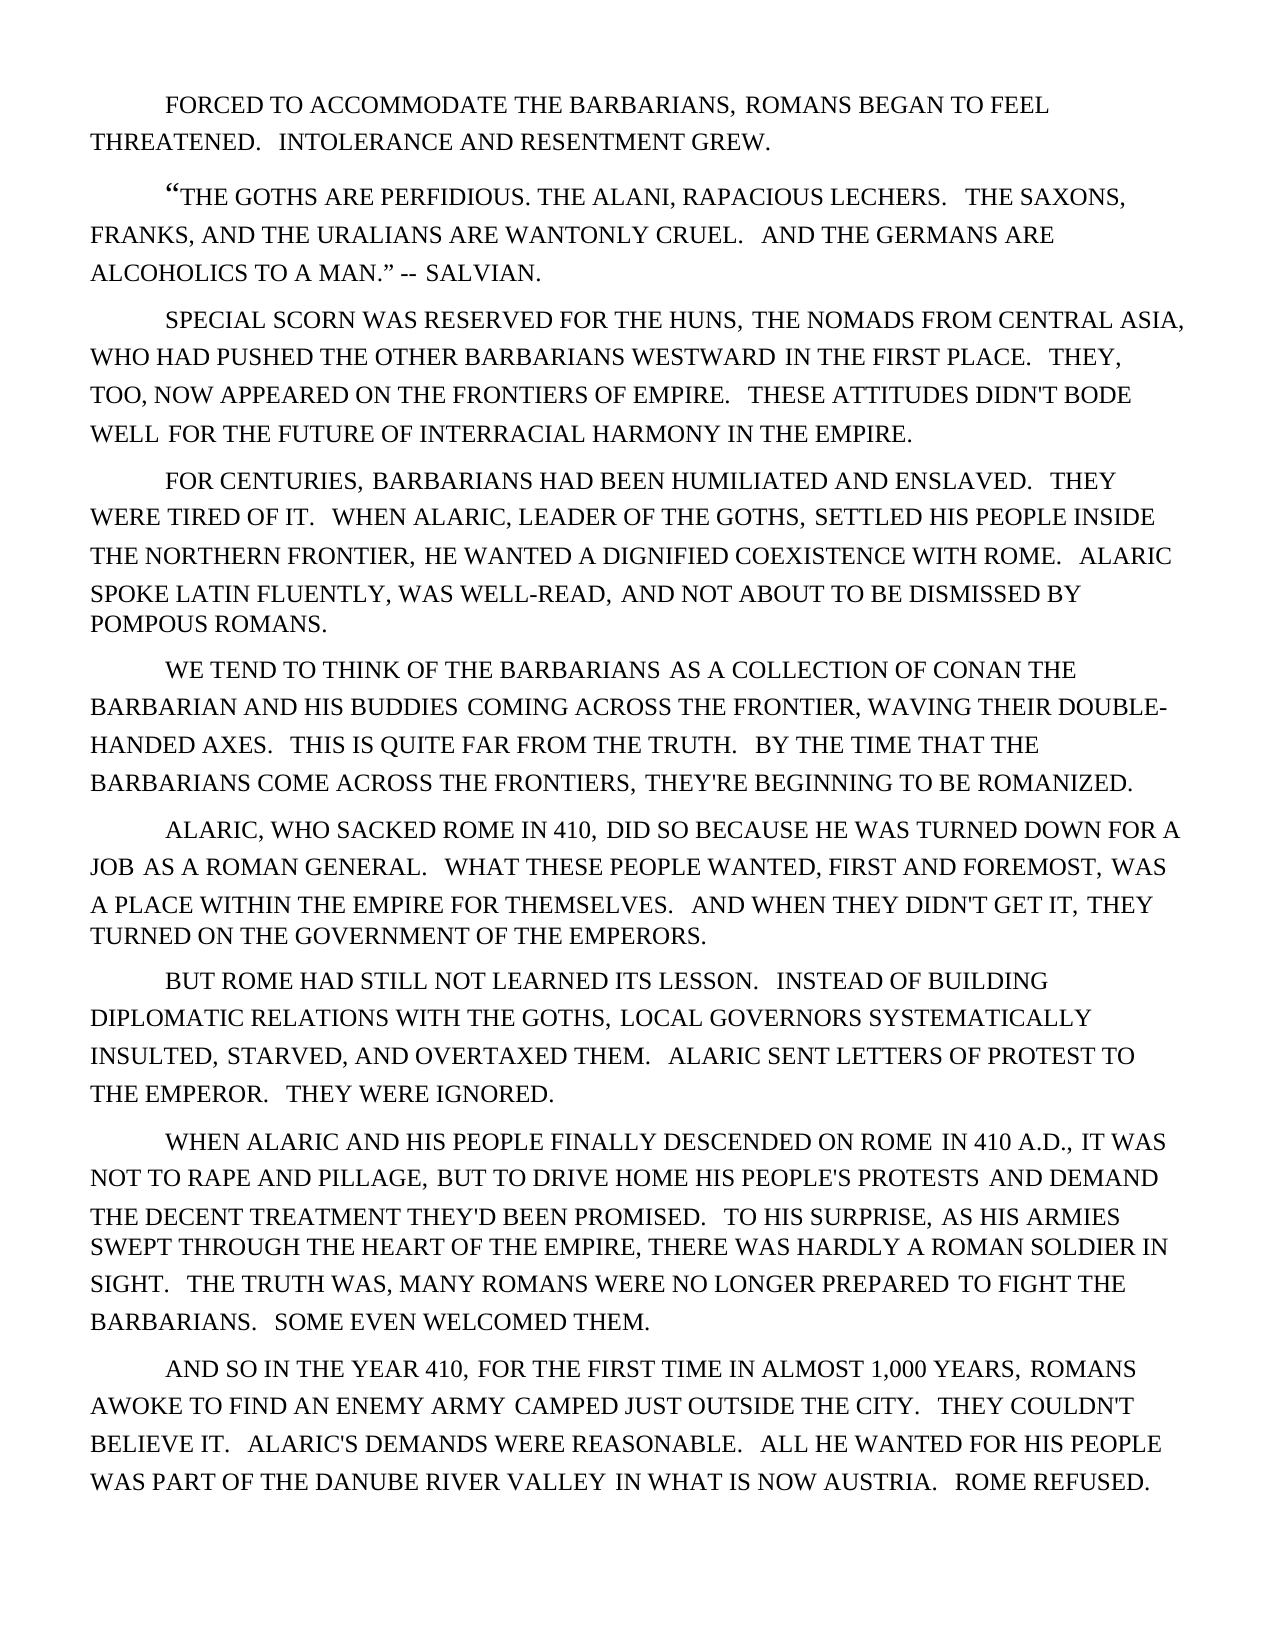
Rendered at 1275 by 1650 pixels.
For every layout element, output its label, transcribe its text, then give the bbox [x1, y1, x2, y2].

text AND SO IN THE YEAR 410, FOR THE FIRST TIME IN ALMOST 1,000 YEARS, ROMANS AWOKE TO FIND AN ENEMY ARMY CAMPED JUST OUTSIDE THE CITY. THEY COULDN'T BELIEVE IT. ALARIC'S DEMANDS WERE REASONABLE. ALL HE WANTED FOR HIS PEOPLE WAS PART OF THE DANUBE RIVER VALLEY IN WHAT IS NOW AUSTRIA. ROME REFUSED. [90, 1354, 1185, 1498]
text WHEN ALARIC AND HIS PEOPLE FINALLY DESCENDED ON ROME IN 410 A.D., IT WAS NOT TO RAPE AND PILLAGE, BUT TO DRIVE HOME HIS PEOPLE'S PROTESTS AND DEMAND THE DECENT TREATMENT THEY'D BEEN PROMISED. TO HIS SURPRISE, AS HIS ARMIES SWEPT THROUGH THE HEART OF THE EMPIRE, THERE WAS HARDLY A ROMAN SOLDIER IN SIGHT. THE TRUTH WAS, MANY ROMANS WERE NO LONGER PREPARED TO FIGHT THE BARBARIANS. SOME EVEN WELCOMED THEM. [90, 1127, 1185, 1337]
text FORCED TO ACCOMMODATE THE BARBARIANS, ROMANS BEGAN TO FEEL THREATENED. INTOLERANCE AND RESENTMENT GREW. [90, 90, 1185, 157]
text BUT ROME HAD STILL NOT LEARNED ITS LESSON. INSTEAD OF BUILDING DIPLOMATIC RELATIONS WITH THE GOTHS, LOCAL GOVERNORS SYSTEMATICALLY INSULTED, STARVED, AND OVERTAXED THEM. ALARIC SENT LETTERS OF PROTEST TO THE EMPEROR. THEY WERE IGNORED. [90, 966, 1185, 1110]
text WE TEND TO THINK OF THE BARBARIANS AS A COLLECTION OF CONAN THE BARBARIAN AND HIS BUDDIES COMING ACROSS THE FRONTIER, WAVING THEIR DOUBLE-HANDED AXES. THIS IS QUITE FAR FROM THE TRUTH. BY THE TIME THAT THE BARBARIANS COME ACROSS THE FRONTIERS, THEY'RE BEGINNING TO BE ROMANIZED. [90, 655, 1185, 799]
text FOR CENTURIES, BARBARIANS HAD BEEN HUMILIATED AND ENSLAVED. THEY WERE TIRED OF IT. WHEN ALARIC, LEADER OF THE GOTHS, SETTLED HIS PEOPLE INSIDE THE NORTHERN FRONTIER, HE WANTED A DIGNIFIED COEXISTENCE WITH ROME. ALARIC SPOKE LATIN FLUENTLY, WAS WELL-READ, AND NOT ABOUT TO BE DISMISSED BY POMPOUS ROMANS. [90, 466, 1185, 638]
text ALARIC, WHO SACKED ROME IN 410, DID SO BECAUSE HE WAS TURNED DOWN FOR A JOB AS A ROMAN GENERAL. WHAT THESE PEOPLE WANTED, FIRST AND FOREMOST, WAS A PLACE WITHIN THE EMPIRE FOR THEMSELVES. AND WHEN THEY DIDN'T GET IT, THEY TURNED ON THE GOVERNMENT OF THE EMPERORS. [90, 815, 1185, 949]
text “THE GOTHS ARE PERFIDIOUS. THE ALANI, RAPACIOUS LECHERS. THE SAXONS, FRANKS, AND THE URALIANS ARE WANTONLY CRUEL. AND THE GERMANS ARE ALCOHOLICS TO A MAN.” -- SALVIAN. [90, 174, 1185, 289]
text SPECIAL SCORN WAS RESERVED FOR THE HUNS, THE NOMADS FROM CENTRAL ASIA, WHO HAD PUSHED THE OTHER BARBARIANS WESTWARD IN THE FIRST PLACE. THEY, TOO, NOW APPEARED ON THE FRONTIERS OF EMPIRE. THESE ATTITUDES DIDN'T BODE WELL FOR THE FUTURE OF INTERRACIAL HARMONY IN THE EMPIRE. [90, 305, 1185, 449]
